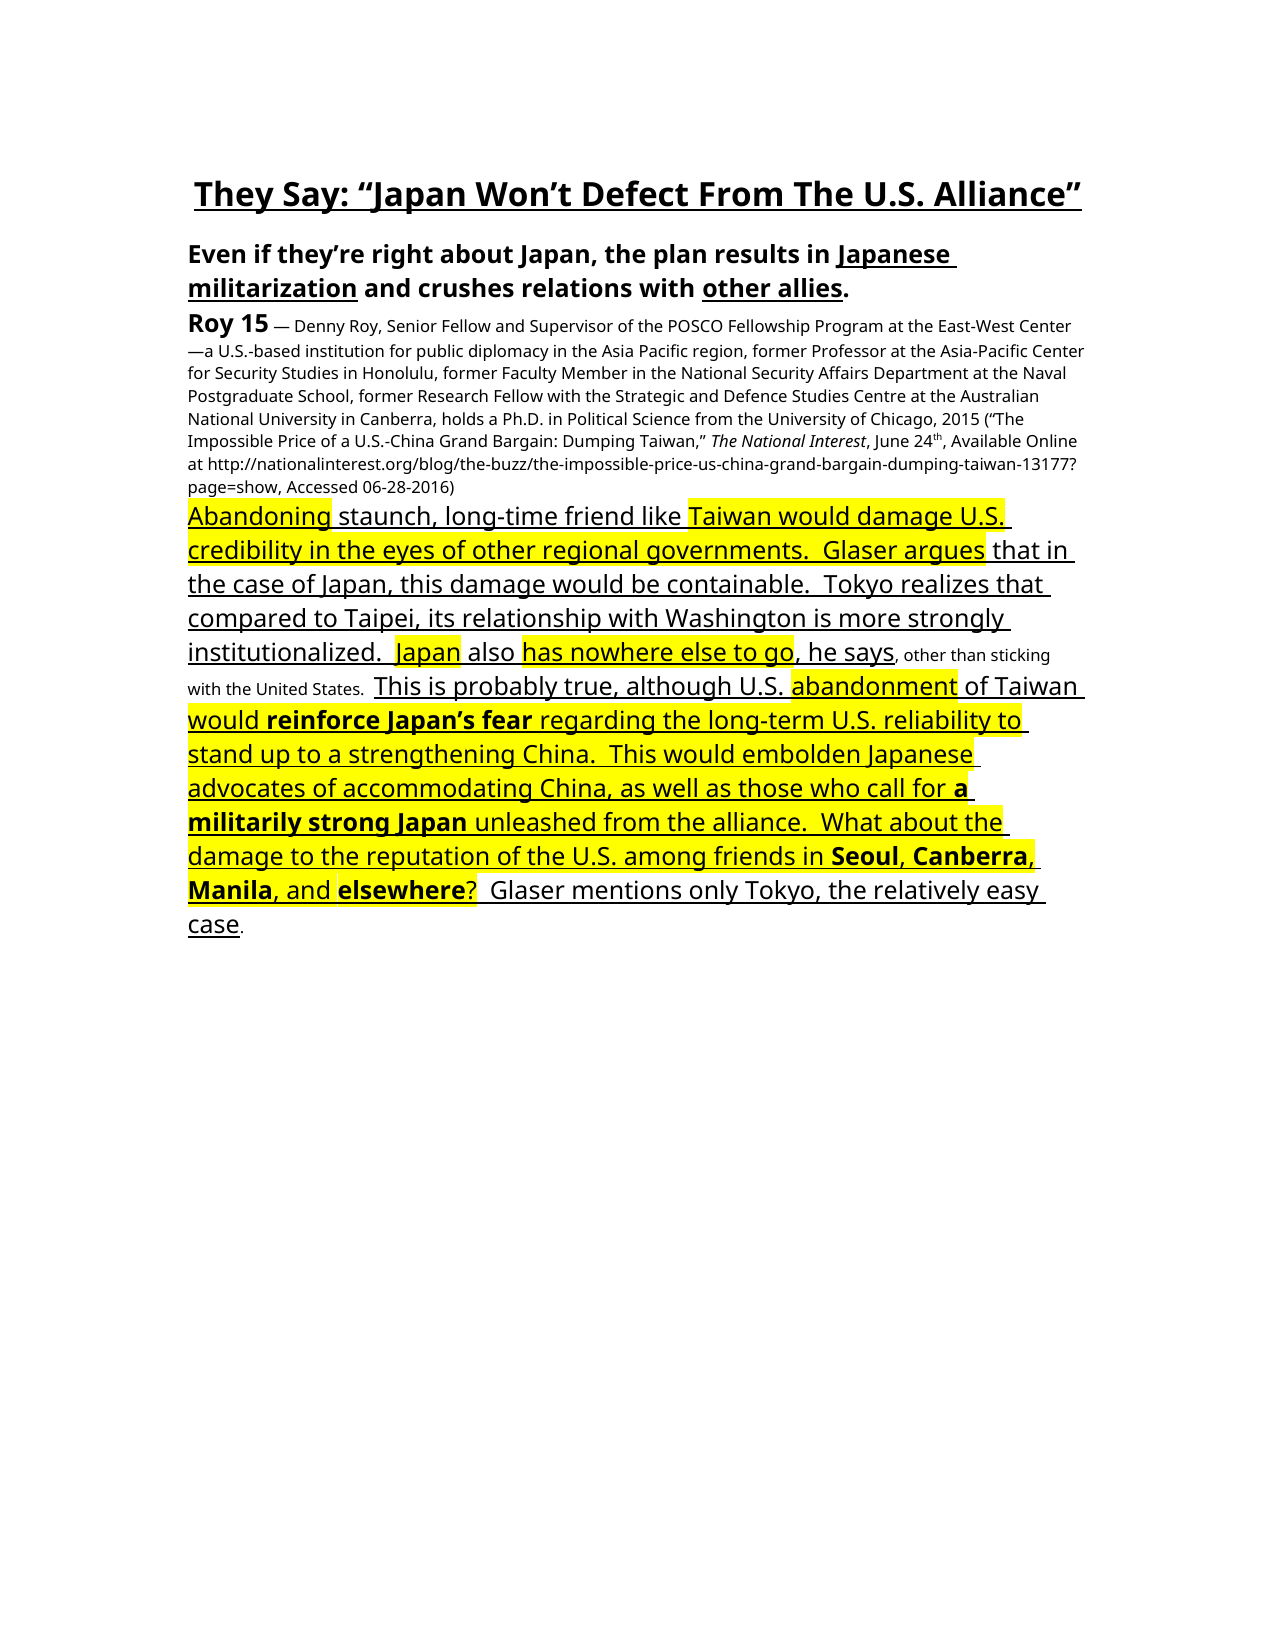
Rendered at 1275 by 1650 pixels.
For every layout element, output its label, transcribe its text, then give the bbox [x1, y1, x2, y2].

subtitle They Say: “Japan Won’t Defect From The U.S. Alliance” [187, 171, 1087, 216]
text Abandoning staunch, long-time friend like Taiwan would damage U.S. credibility in the eyes of other regional governments. Glaser argues that in the case of Japan, this damage would be containable. Tokyo realizes that compared to Taipei, its relationship with Washington is more strongly institutionalized. Japan also has nowhere else to go, he says, other than sticking with the United States. This is probably true, although U.S. abandonment of Taiwan would reinforce Japan’s fear regarding the long-term U.S. reliability to stand up to a strengthening China. This would embolden Japanese advocates of accommodating China, as well as those who call for a militarily strong Japan unleashed from the alliance. What about the damage to the reputation of the U.S. among friends in Seoul, Canberra, Manila, and elsewhere? Glaser mentions only Tokyo, the relatively easy case. [187, 498, 1087, 941]
subtitle Even if they’re right about Japan, the plan results in Japanese militarization and crushes relations with other allies. [187, 237, 1087, 305]
text Roy 15 — Denny Roy, Senior Fellow and Supervisor of the POSCO Fellowship Program at the East-West Center—a U.S.-based institution for public diplomacy in the Asia Pacific region, former Professor at the Asia-Pacific Center for Security Studies in Honolulu, former Faculty Member in the National Security Affairs Department at the Naval Postgraduate School, former Research Fellow with the Strategic and Defence Studies Centre at the Australian National University in Canberra, holds a Ph.D. in Political Science from the University of Chicago, 2015 (“The Impossible Price of a U.S.-China Grand Bargain: Dumping Taiwan,” The National Interest, June 24th, Available Online at http://nationalinterest.org/blog/the-buzz/the-impossible-price-us-china-grand-bargain-dumping-taiwan-13177?page=show, Accessed 06-28-2016) [187, 305, 1087, 498]
